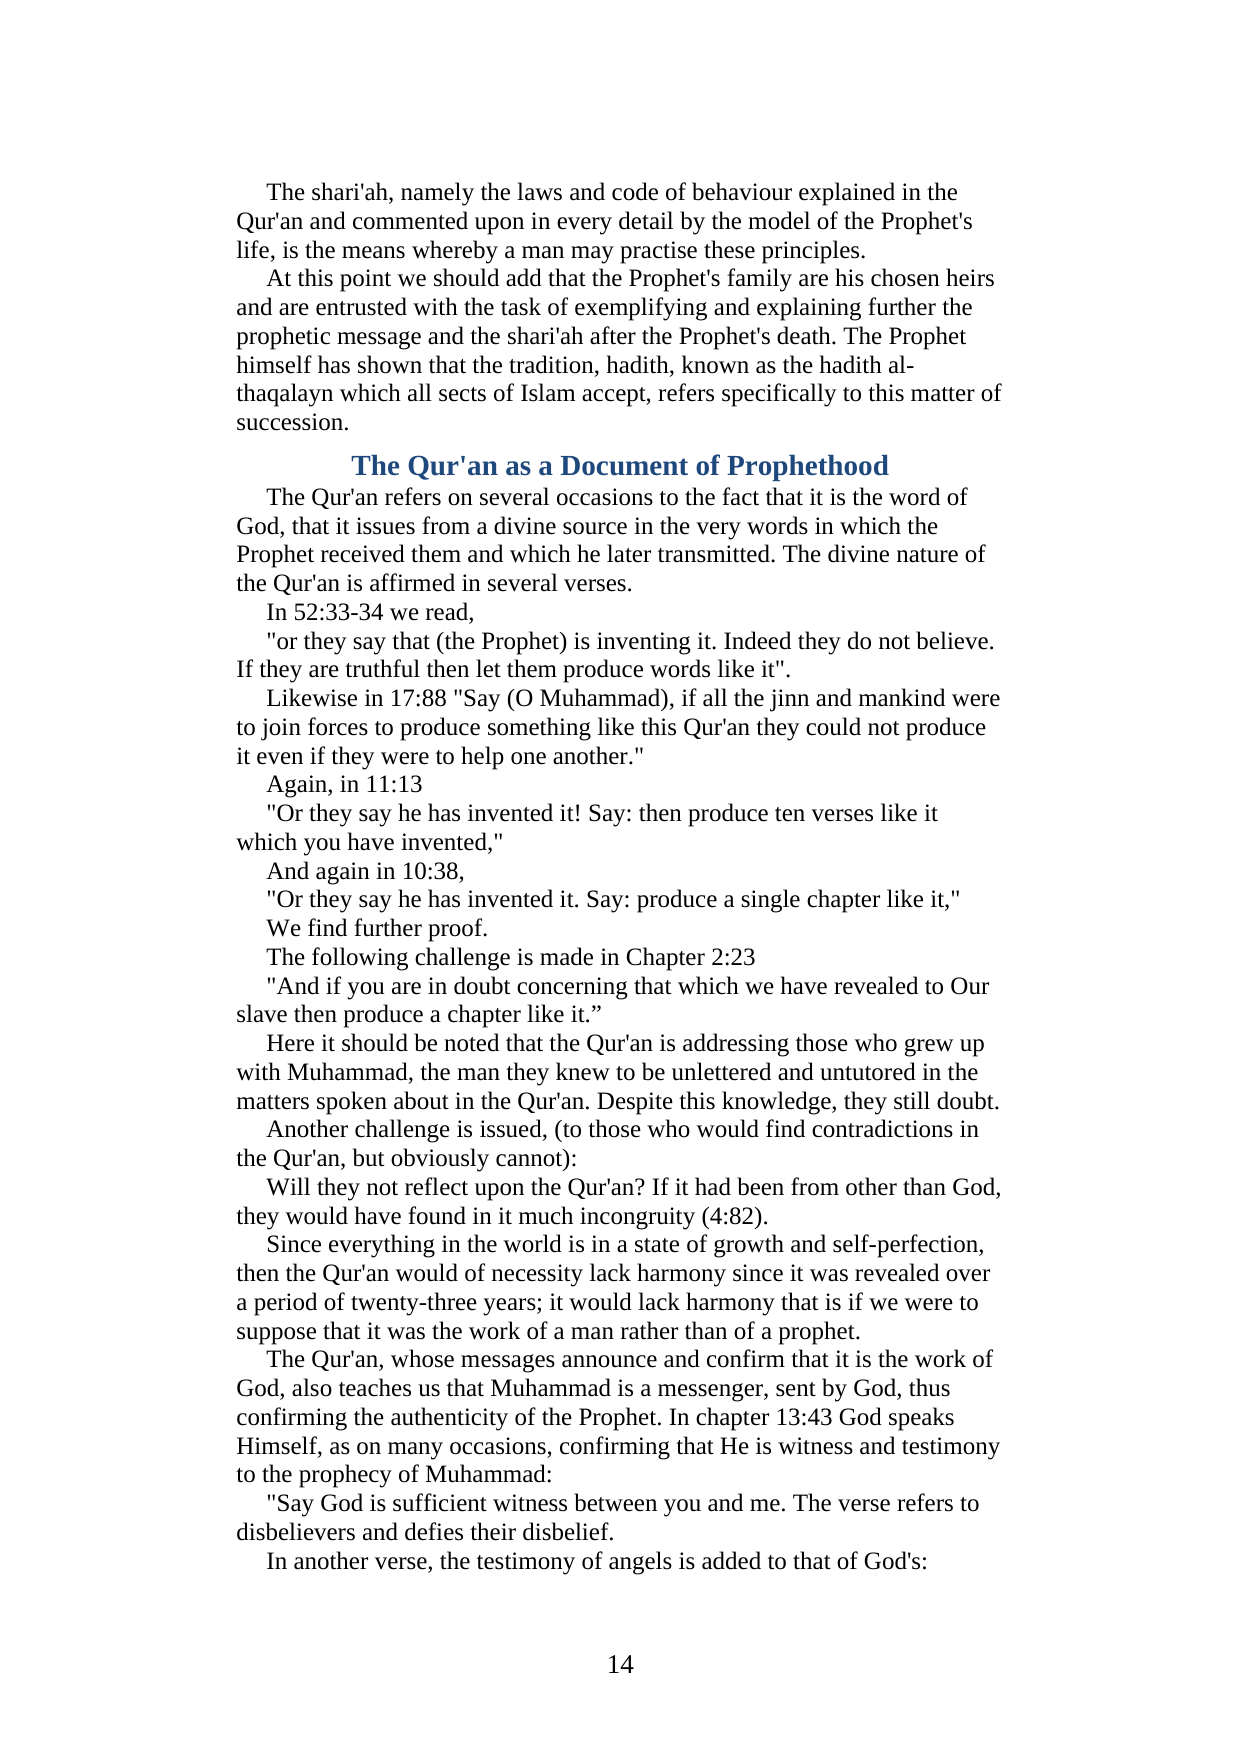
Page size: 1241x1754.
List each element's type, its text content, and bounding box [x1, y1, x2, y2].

text Another challenge is issued, (to those who would find contradictions in the Qur'an, but obviously cannot): [236, 1114, 1004, 1172]
text Likewise in 17:88 "Say (O Muhammad), if all the jinn and mankind were to join forces to produce something like this Qur'an they could not produce it even if they were to help one another." [236, 683, 1004, 769]
text The following challenge is made in Chapter 2:23 [236, 942, 1004, 971]
text The Qur'an, whose messages announce and confirm that it is the work of God, also teaches us that Muhammad is a messenger, sent by God, thus confirming the authenticity of the Prophet. In chapter 13:43 God speaks Himself, as on many occasions, confirming that He is witness and testimony to the prophecy of Muhammad: [236, 1344, 1004, 1488]
text The shari'ah, namely the laws and code of behaviour explained in the Qur'an and commented upon in every detail by the model of the Prophet's life, is the means whereby a man may practise these principles. [236, 177, 1004, 263]
subtitle The Qur'an as a Document of Prophethood [236, 448, 1004, 482]
text And again in 10:38, [236, 856, 1004, 884]
text In 52:33-34 we read, [236, 597, 1004, 626]
text Since everything in the world is in a state of growth and self-perfection, then the Qur'an would of necessity lack harmony since it was revealed over a period of twenty-three years; it would lack harmony that is if we were to suppose that it was the work of a man rather than of a prophet. [236, 1229, 1004, 1344]
text "or they say that (the Prophet) is inventing it. Indeed they do not believe. If they are truthful then let them produce words like it". [236, 626, 1004, 683]
text At this point we should add that the Prophet's family are his chosen heirs and are entrusted with the task of exemplifying and explaining further the prophetic message and the shari'ah after the Prophet's death. The Prophet himself has shown that the tradition, hadith, known as the hadith al-thaqalayn which all sects of Islam accept, refers specifically to this matter of succession. [236, 263, 1004, 436]
text Here it should be noted that the Qur'an is addressing those who grew up with Muhammad, the man they knew to be unlettered and untutored in the matters spoken about in the Qur'an. Despite this knowledge, they still doubt. [236, 1028, 1004, 1114]
text The Qur'an refers on several occasions to the fact that it is the word of God, that it issues from a divine source in the very words in which the Prophet received them and which he later transmitted. The divine nature of the Qur'an is affirmed in several verses. [236, 482, 1004, 597]
text In another verse, the testimony of angels is added to that of God's: [236, 1546, 1004, 1574]
text "Say God is sufficient witness between you and me. The verse refers to disbelievers and defies their disbelief. [236, 1488, 1004, 1546]
text Will they not reflect upon the Qur'an? If it had been from other than God, they would have found in it much incongruity (4:82). [236, 1172, 1004, 1229]
text "Or they say he has invented it! Say: then produce ten verses like it which you have invented," [236, 798, 1004, 856]
text "And if you are in doubt concerning that which we have revealed to Our slave then produce a chapter like it.” [236, 971, 1004, 1028]
text Again, in 11:13 [236, 769, 1004, 798]
text "Or they say he has invented it. Say: produce a single chapter like it," [236, 884, 1004, 913]
text We find further proof. [236, 913, 1004, 942]
